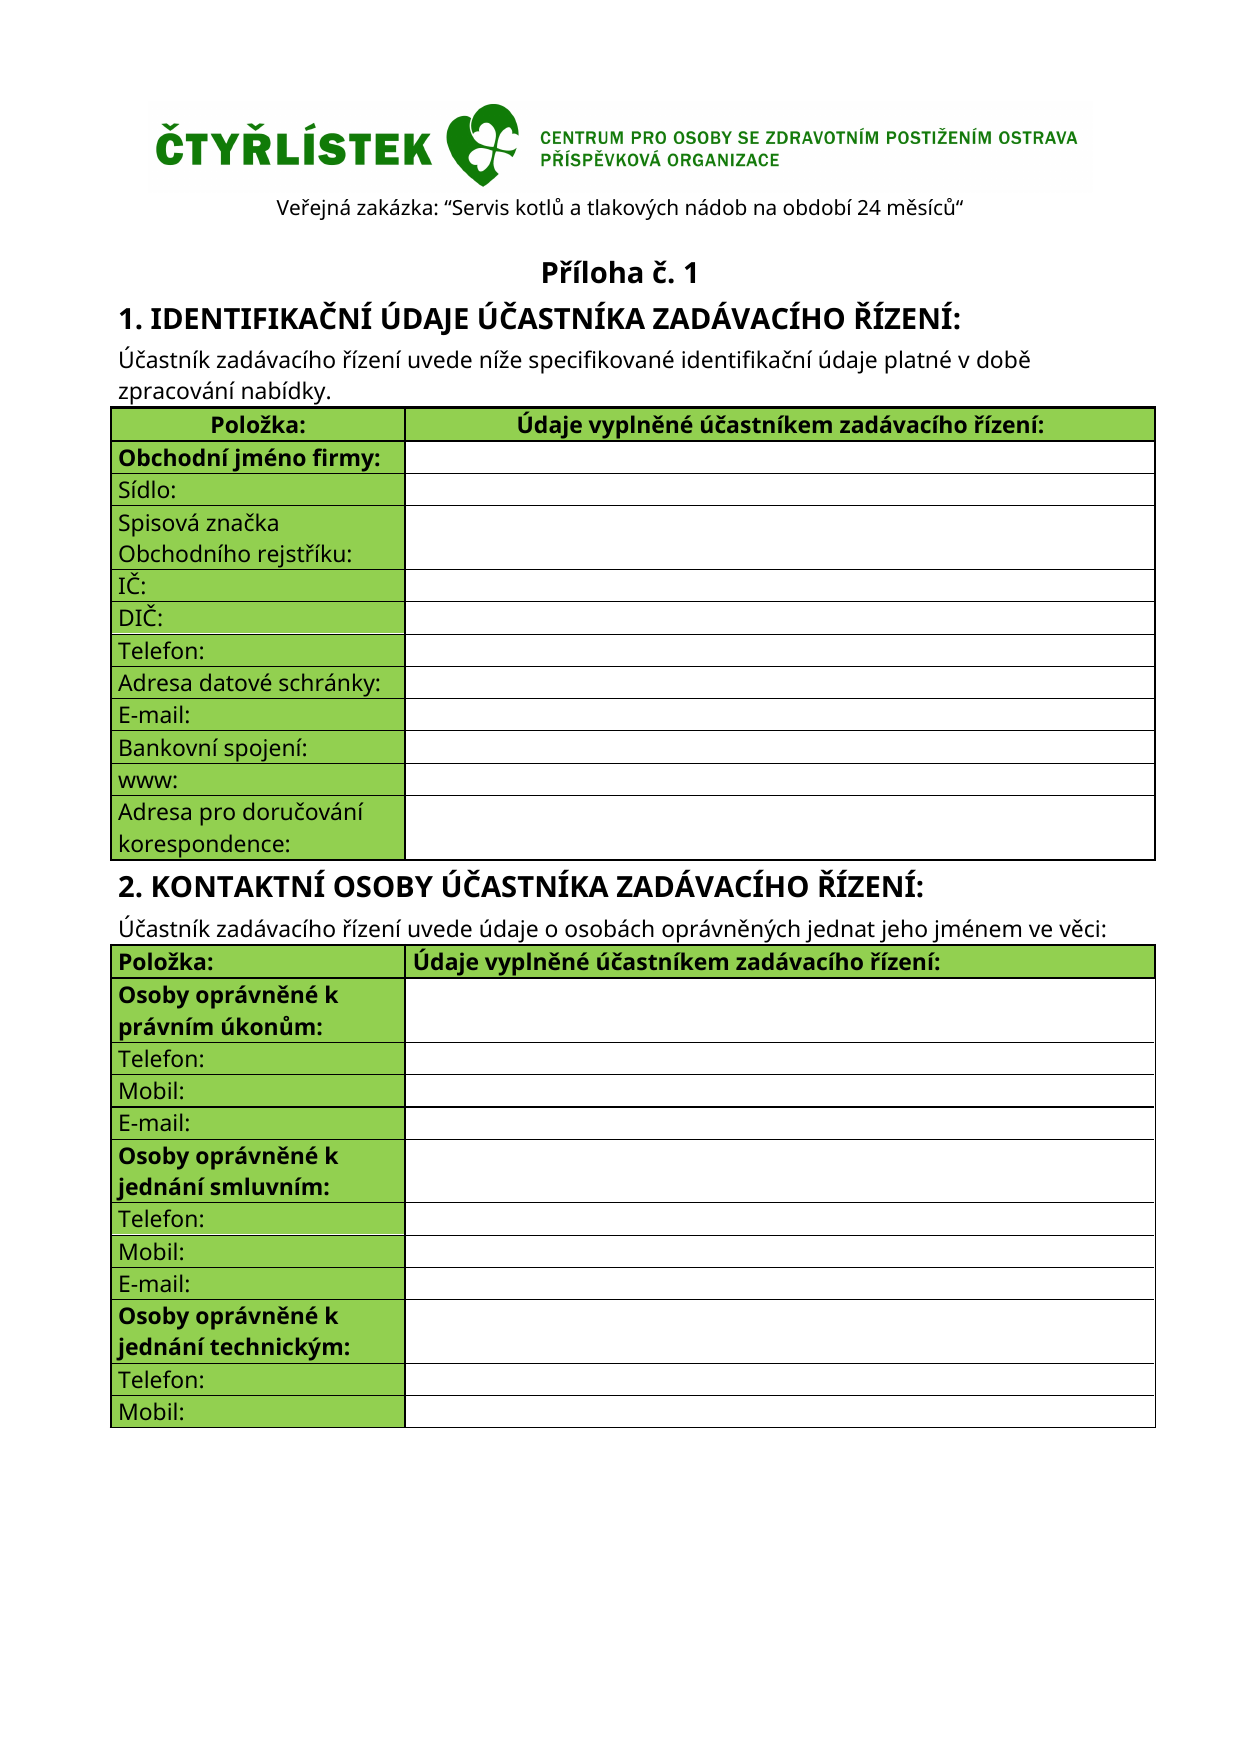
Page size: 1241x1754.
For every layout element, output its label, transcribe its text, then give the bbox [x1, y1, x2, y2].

table_cell [406, 570, 1154, 601]
table_header 1. IDENTIFIKAČNÍ ÚDAJE ÚČASTNÍKA ZADÁVACÍHO ŘÍZENÍ: [111, 292, 1155, 344]
table_cell [406, 506, 1154, 569]
table_cell [406, 1395, 1155, 1427]
table_cell Obchodní jméno firmy: [112, 442, 404, 473]
table_cell [406, 1267, 1155, 1299]
table_cell [406, 1202, 1155, 1234]
table_cell E-mail: [112, 1108, 404, 1139]
table_cell [406, 1235, 1155, 1267]
table_cell [406, 731, 1154, 763]
table_cell [406, 1363, 1155, 1395]
table_cell [406, 979, 1155, 1042]
table_cell www: [112, 764, 404, 795]
table_cell [406, 1299, 1155, 1363]
table_cell Bankovní spojení: [112, 731, 404, 763]
table_cell Adresa pro doručování korespondence: [112, 796, 404, 859]
table_cell Sídlo: [112, 474, 404, 505]
table_cell Spisová značka Obchodního rejstříku: [112, 506, 404, 569]
table_cell [406, 1106, 1155, 1139]
table_cell [406, 442, 1154, 473]
table_cell E-mail: [112, 1268, 404, 1299]
picture [147, 101, 1093, 193]
table_cell 2. KONTAKTNÍ OSOBY ÚČASTNÍKA ZADÁVACÍHO ŘÍZENÍ: [111, 861, 1155, 911]
table_cell Účastník zadávacího řízení uvede níže specifikované identifikační údaje platné v době zpracování nabídky. [111, 344, 1155, 406]
table_cell Telefon: [112, 1203, 404, 1234]
table_cell [406, 1042, 1155, 1074]
table_cell Telefon: [112, 1043, 404, 1074]
table_cell [406, 602, 1154, 633]
table_cell [406, 764, 1154, 795]
table_cell [406, 1139, 1155, 1202]
table_cell Mobil: [112, 1396, 404, 1427]
table_cell Účastník zadávacího řízení uvede údaje o osobách oprávněných jednat jeho jménem ve věci: [111, 911, 1155, 944]
table_cell Osoby oprávněné k jednání technickým: [112, 1300, 404, 1363]
table_cell [406, 1074, 1155, 1106]
text Příloha č. 1 [148, 252, 1093, 292]
table_cell IČ: [112, 570, 404, 601]
table_cell [406, 635, 1154, 666]
table_cell Adresa datové schránky: [112, 667, 404, 698]
table_cell [406, 667, 1154, 698]
table_cell Mobil: [112, 1236, 404, 1267]
table_cell Osoby oprávněné k jednání smluvním: [112, 1140, 404, 1202]
table_cell Položka: [112, 409, 404, 440]
table_cell E-mail: [112, 699, 404, 730]
table_cell Mobil: [112, 1075, 404, 1106]
table_cell [406, 796, 1154, 859]
table_cell [406, 474, 1154, 505]
table_cell Položka: [112, 946, 404, 977]
table_cell Telefon: [112, 1364, 404, 1395]
table_cell Telefon: [112, 635, 404, 666]
table_cell [406, 699, 1154, 730]
table_cell Osoby oprávněné k právním úkonům: [112, 979, 404, 1042]
table_cell Údaje vyplněné účastníkem zadávacího řízení: [406, 409, 1154, 440]
table_cell DIČ: [112, 602, 404, 633]
table_cell Údaje vyplněné účastníkem zadávacího řízení: [406, 946, 1154, 977]
